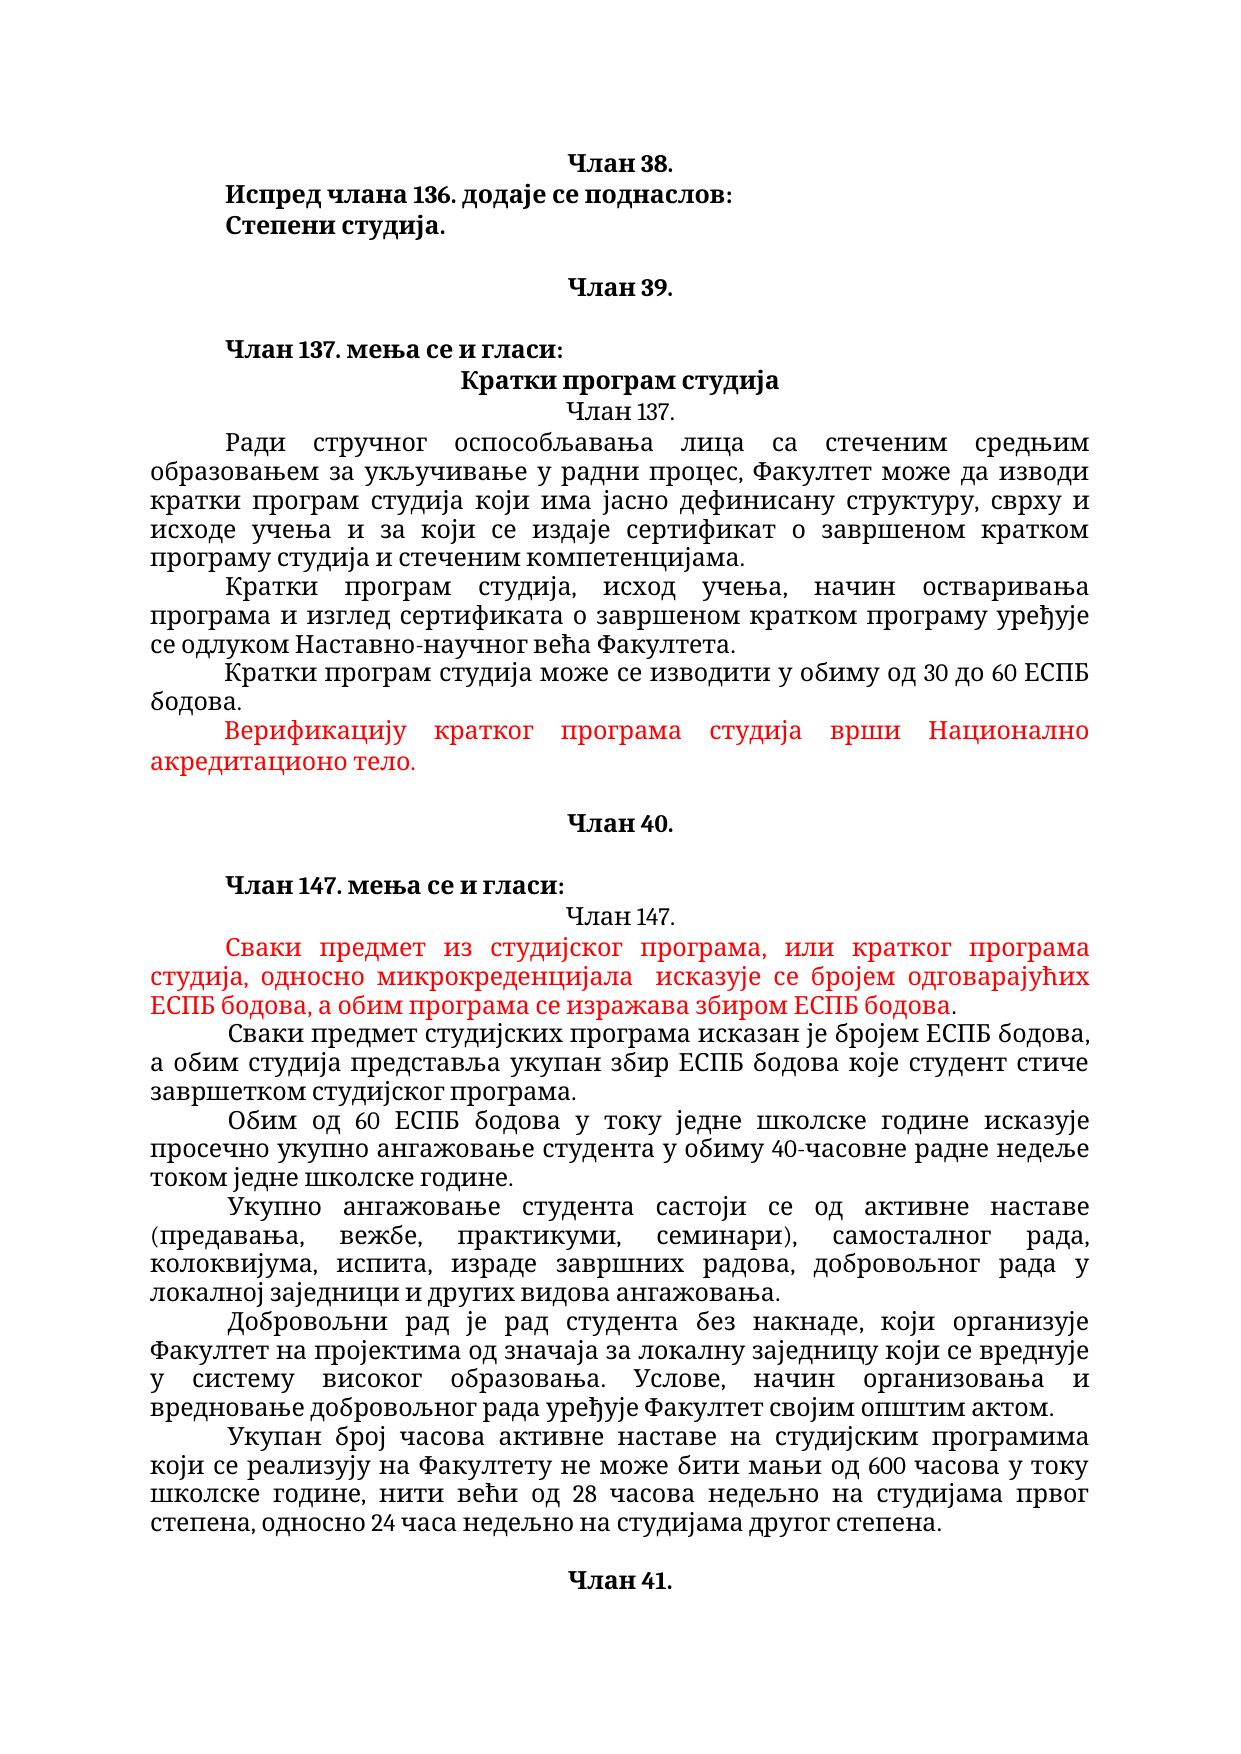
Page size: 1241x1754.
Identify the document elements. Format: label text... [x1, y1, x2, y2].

text Испред члана 136. додаје се поднаслов: [150, 181, 1090, 210]
text Ради стручног оспособљавања лица са стеченим средњим образовањем за укључивање у радни процес, Факултет може да изводи кратки програм студија који има јасно дефинисану структуру, сврху и исходе учења и за који се издаје сертификат о завршеном кратком програму студија и стеченим компетенцијама. [150, 429, 1090, 573]
text Обим од 60 ЕСПБ бодова у току једне школске године исказује просечно укупно ангажовање студента у обиму 40-часовне радне недеље током једне школске године. [150, 1107, 1090, 1193]
text Члан 137. [150, 398, 1090, 427]
text Степени студија. [150, 212, 1090, 241]
text Кратки програм студија, исход учења, начин остваривања програма и изглед сертификата о завршеном кратком програму уређује се одлуком Наставно-научног већа Факултета. [150, 573, 1090, 659]
text Кратки програм студија може се изводити у обиму од 30 до 60 ЕСПБ бодова. [150, 659, 1090, 717]
text Верификацију кратког програма студија врши Национално акредитационо тело. [150, 717, 1090, 777]
text Члан 40. [150, 810, 1090, 839]
text Члан 147. [150, 903, 1090, 932]
text Сваки предмет студијских програма исказан је бројем ЕСПБ бодова, а обим студија представља укупан збир ЕСПБ бодова које студент стиче завршетком студијског програма. [150, 1020, 1090, 1107]
text Члан 38. [150, 150, 1090, 179]
text Члан 147. мења се и гласи: [150, 872, 1090, 901]
text Члан 41. [150, 1567, 1090, 1595]
text Добровољни рад је рад студента без накнаде, који организује Факултет на пројектима од значаја за локалну заједницу који се вреднује у систему високог образовања. Услове, начин организовања и вредновање добровољног рада уређује Факултет својим општим актом. [150, 1308, 1090, 1423]
text Члан 39. [150, 274, 1090, 303]
text Сваки предмет из студијског програма, или кратког програма студија, односно микрокреденцијала исказује се бројем одговарајућих ЕСПБ бодова, а обим програма се изражава збиром ЕСПБ бодова. [150, 934, 1090, 1020]
text Кратки програм студија [150, 367, 1090, 396]
text Укупно ангажовање студента састоји се од активне наставе (предавања, вежбе, практикуми, семинари), самосталног рада, колоквијума, испита, израде завршних радова, добровољног рада у локалној заједници и других видова ангажовања. [150, 1193, 1090, 1308]
text Укупан број часова активне наставе на студијским програмима који се реализују на Факултету не може бити мањи од 600 часова у току школске године, нити већи од 28 часова недељно на студијама првог степена, односно 24 часа недељно на студијама другог степена. [150, 1423, 1090, 1538]
text Члан 137. мења се и гласи: [150, 336, 1090, 365]
